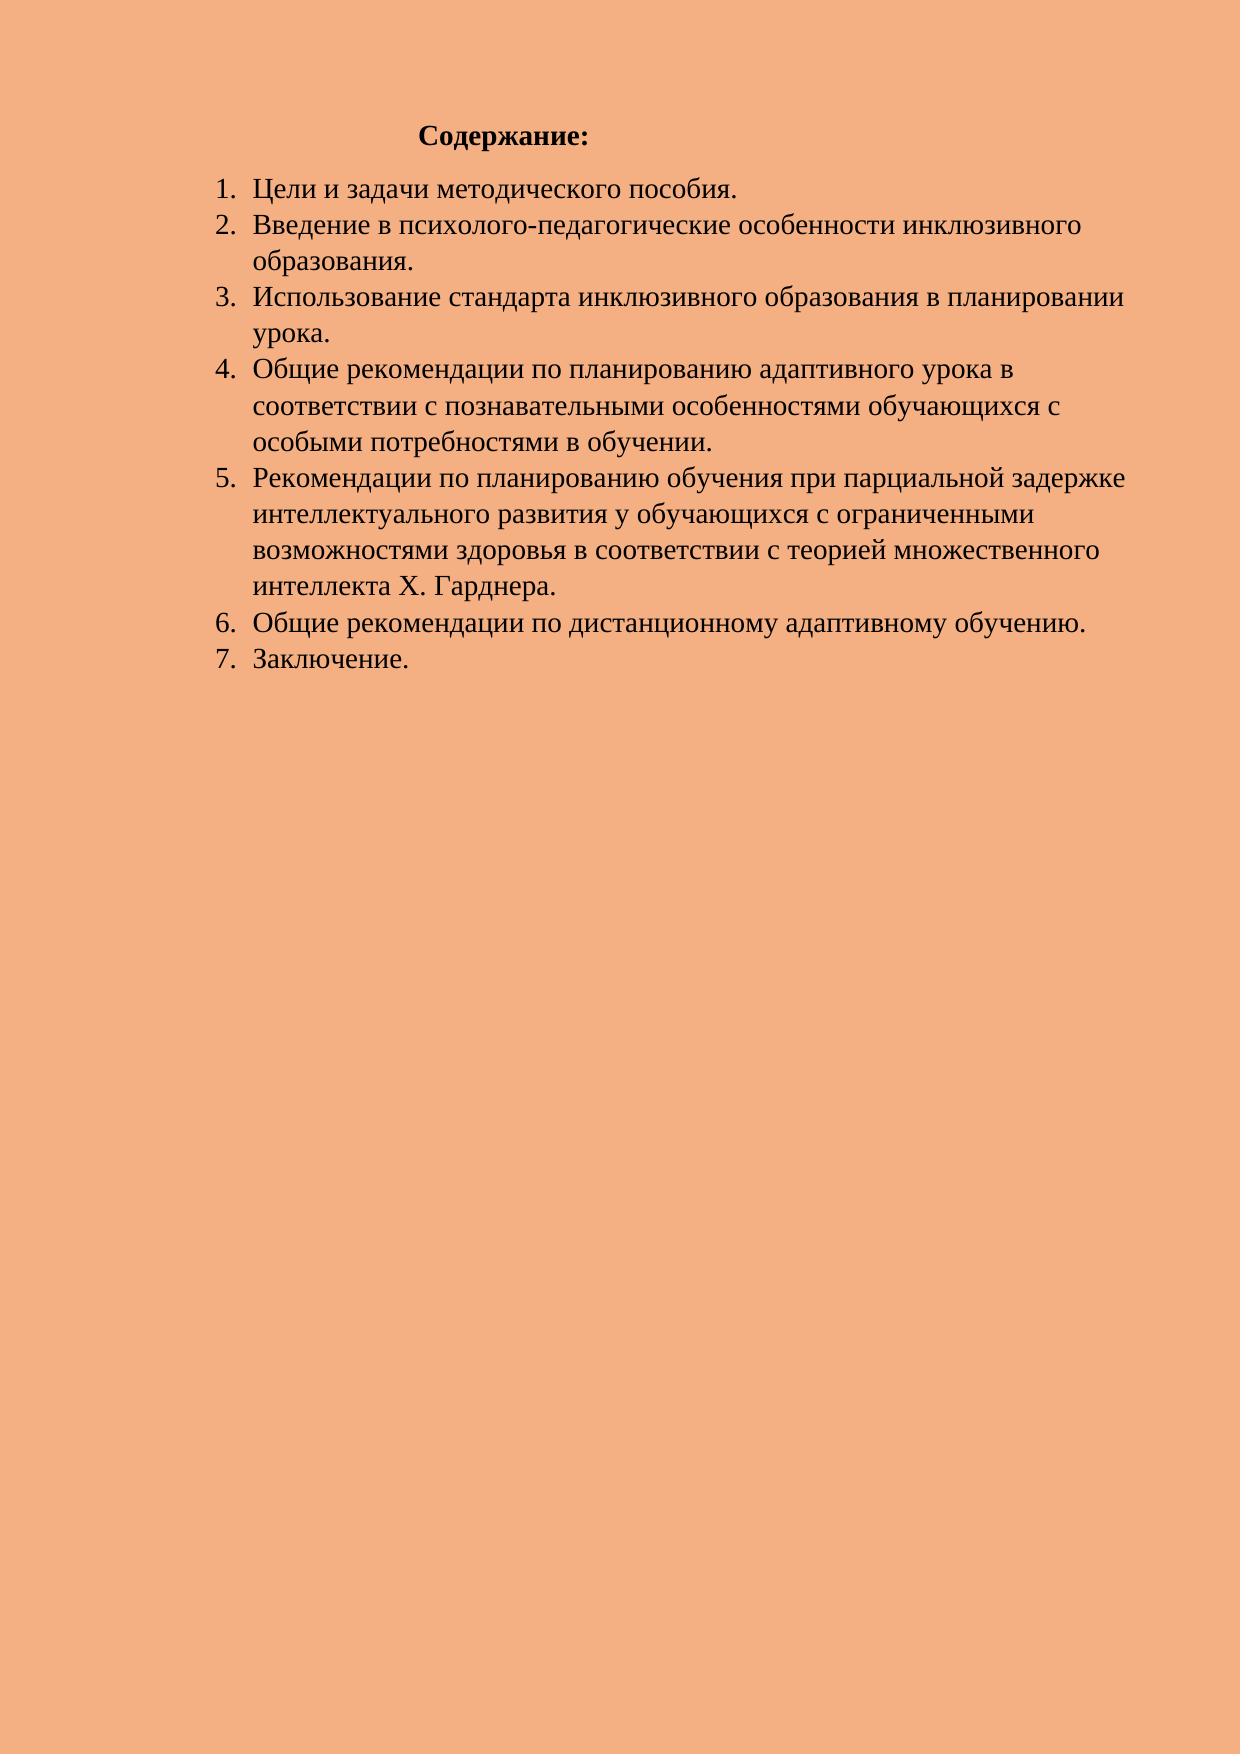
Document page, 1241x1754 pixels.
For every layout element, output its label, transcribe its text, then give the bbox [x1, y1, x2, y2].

list Использование стандарта инклюзивного образования в планировании урока. [215, 279, 1152, 349]
list Введение в психолого-педагогические особенности инклюзивного образования. [215, 207, 1152, 277]
list Общие рекомендации по планированию адаптивного урока в соответствии с познавательными особенностями обучающихся с особыми потребностями в обучении. [215, 352, 1152, 457]
list Заключение. [215, 641, 1152, 674]
list Цели и задачи методического пособия. [215, 171, 1152, 204]
list Рекомендации по планированию обучения при парциальной задержке интеллектуального развития у обучающихся с ограниченными возможностями здоровья в соответствии с теорией множественного интеллекта Х. Гарднера. [215, 460, 1152, 602]
text Содержание: [177, 118, 1152, 152]
list Общие рекомендации по дистанционному адаптивному обучению. [215, 605, 1152, 638]
